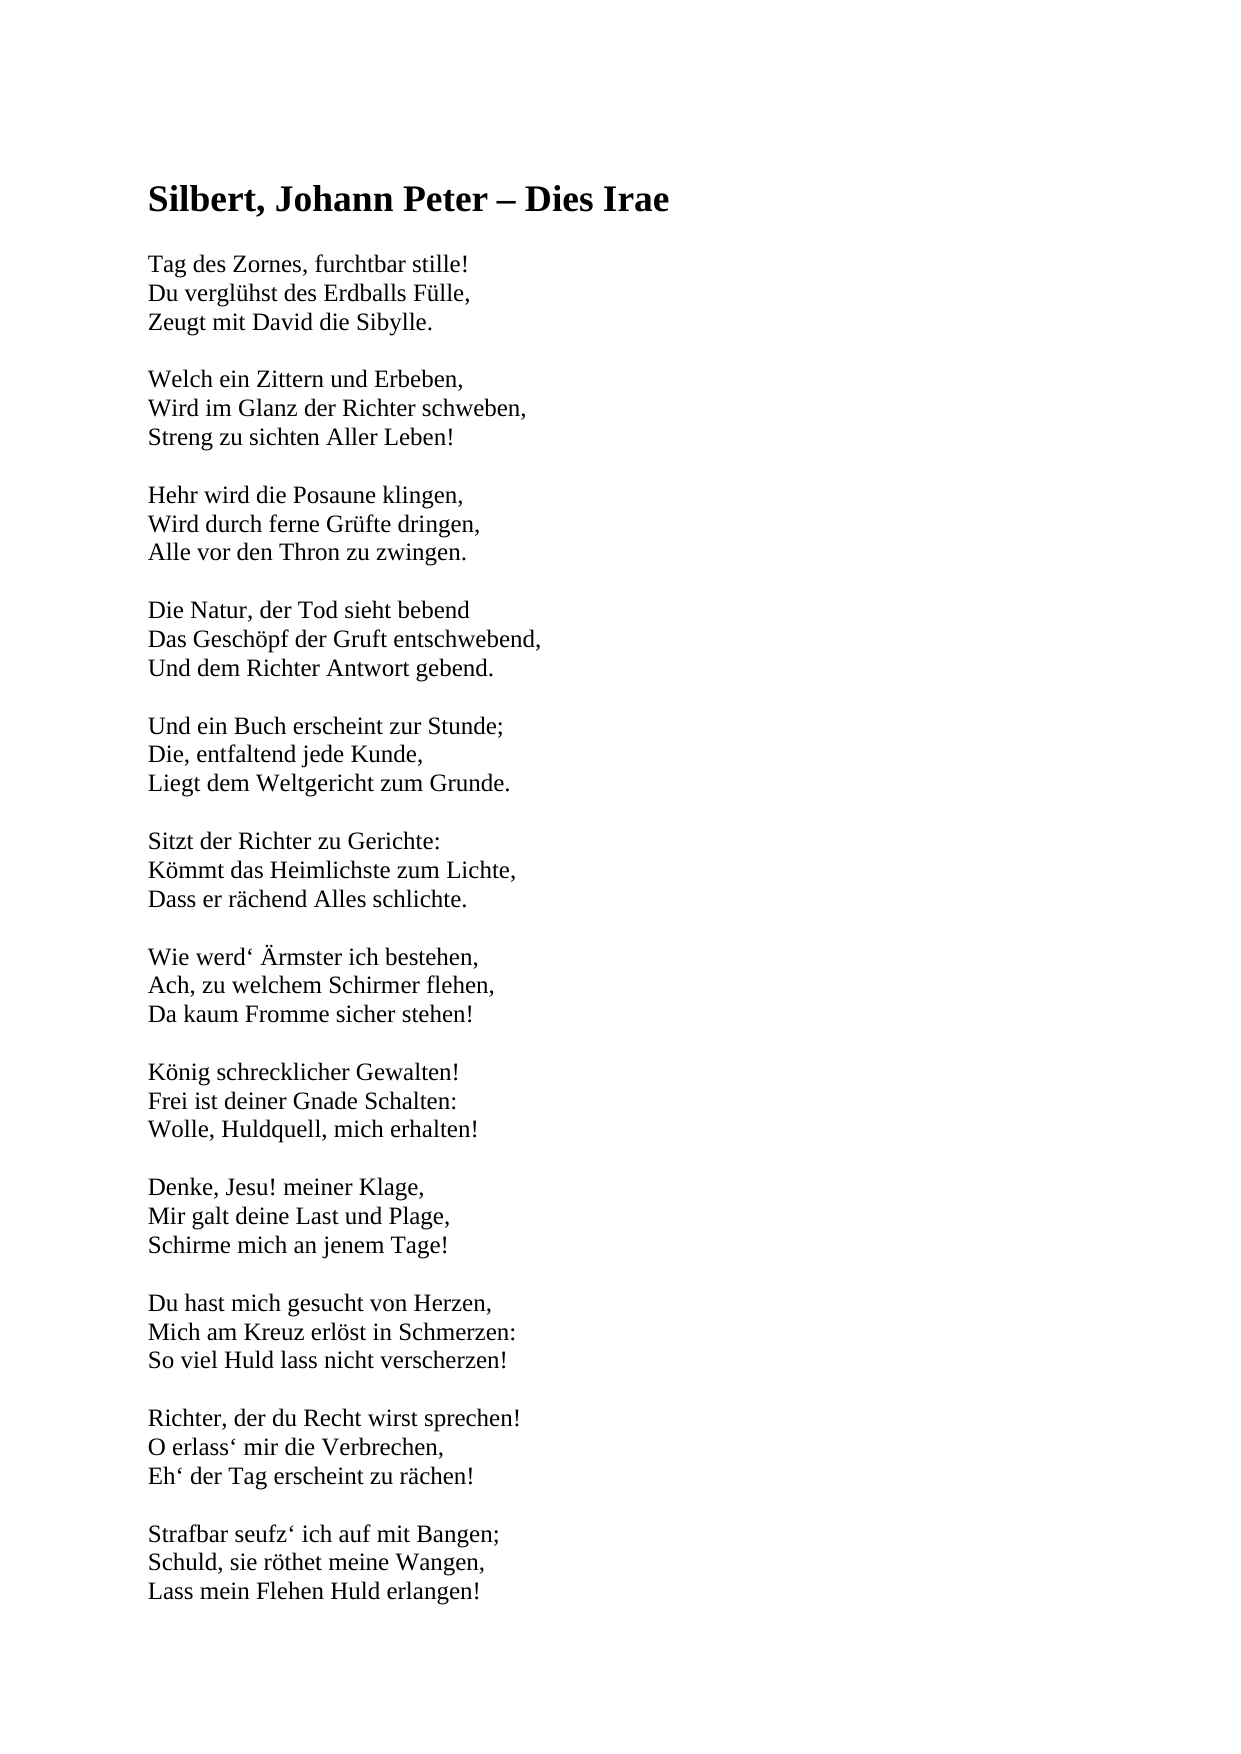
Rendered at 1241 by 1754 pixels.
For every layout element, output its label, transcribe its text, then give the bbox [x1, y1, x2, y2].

subtitle Silbert, Johann Peter – Dies Irae [148, 177, 1093, 220]
text Sitzt der Richter zu Gerichte: Kömmt das Heimlichste zum Lichte, Dass er rächend Alles schlichte. [148, 826, 1093, 912]
text Tag des Zornes, furchtbar stille! Du verglühst des Erdballs Fülle, Zeugt mit David die Sibylle. [148, 249, 1093, 335]
text Denke, Jesu! meiner Klage, Mir galt deine Last und Plage, Schirme mich an jenem Tage! [148, 1172, 1093, 1259]
text Und ein Buch erscheint zur Stunde; Die, entfaltend jede Kunde, Liegt dem Weltgericht zum Grunde. [148, 711, 1093, 797]
text Wie werd‘ Ärmster ich bestehen, Ach, zu welchem Schirmer flehen, Da kaum Fromme sicher stehen! [148, 942, 1093, 1028]
text Strafbar seufz‘ ich auf mit Bangen; Schuld, sie röthet meine Wangen, Lass mein Flehen Huld erlangen! [148, 1519, 1093, 1605]
text König schrecklicher Gewalten! Frei ist deiner Gnade Schalten: Wolle, Huldquell, mich erhalten! [148, 1057, 1093, 1143]
text Hehr wird die Posaune klingen, Wird durch ferne Grüfte dringen, Alle vor den Thron zu zwingen. [148, 480, 1093, 566]
text Welch ein Zittern und Erbeben, Wird im Glanz der Richter schweben, Streng zu sichten Aller Leben! [148, 364, 1093, 451]
text Richter, der du Recht wirst sprechen! O erlass‘ mir die Verbrechen, Eh‘ der Tag erscheint zu rächen! [148, 1403, 1093, 1489]
text Die Natur, der Tod sieht bebend Das Geschöpf der Gruft entschwebend, Und dem Richter Antwort gebend. [148, 595, 1093, 682]
text Du hast mich gesucht von Herzen, Mich am Kreuz erlöst in Schmerzen: So viel Huld lass nicht verscherzen! [148, 1288, 1093, 1374]
